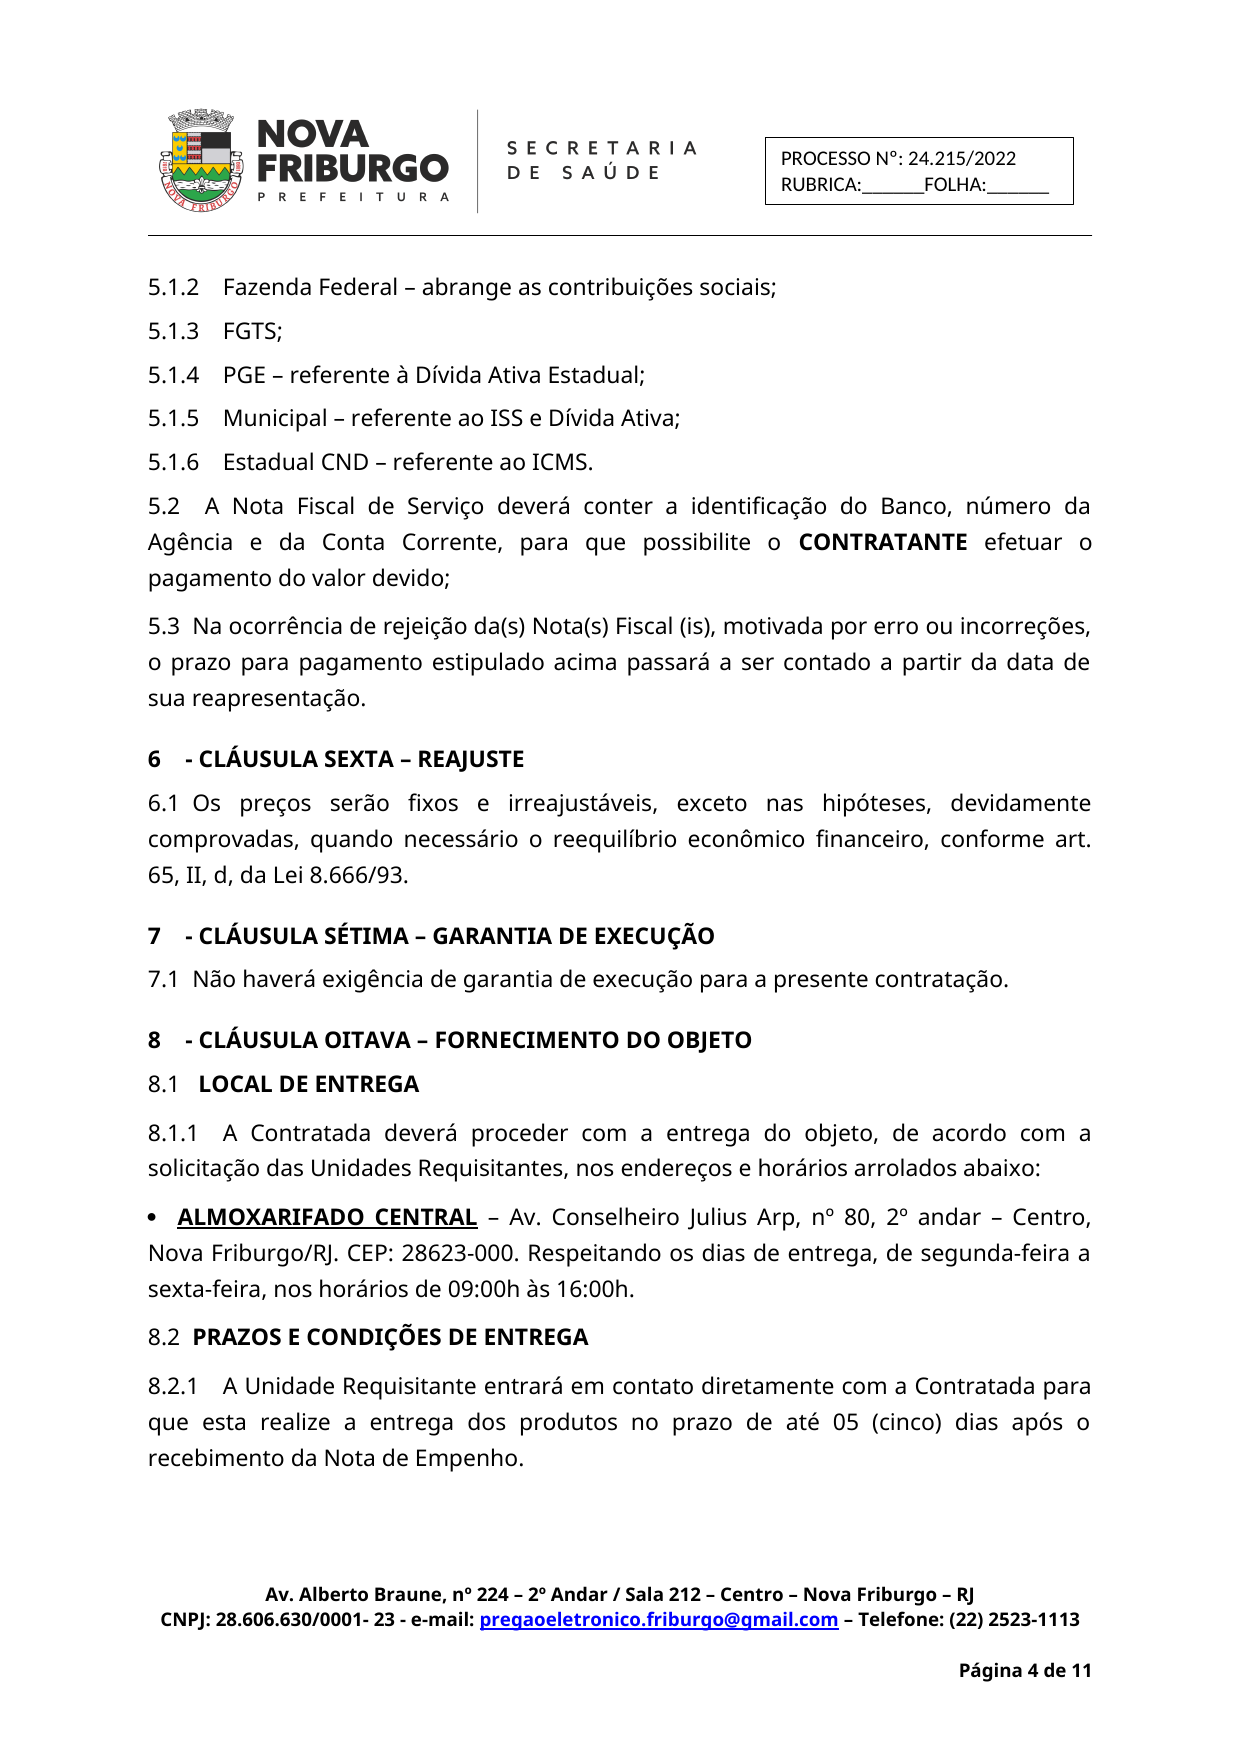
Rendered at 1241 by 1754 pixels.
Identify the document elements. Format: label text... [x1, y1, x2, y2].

list Estadual CND – referente ao ICMS. [148, 446, 1092, 477]
list A Unidade Requisitante entrará em contato diretamente com a Contratada para que esta realize a entrega dos produtos no prazo de até 05 (cinco) dias após o recebimento da Nota de Empenho. [148, 1369, 1092, 1473]
list ALMOXARIFADO CENTRAL – Av. Conselheiro Julius Arp, nº 80, 2º andar – Centro, Nova Friburgo/RJ. CEP: 28623-000. Respeitando os dias de entrega, de segunda-feira a sexta-feira, nos horários de 09:00h às 16:00h. [148, 1201, 1092, 1304]
list A Contratada deverá proceder com a entrega do objeto, de acordo com a solicitação das Unidades Requisitantes, nos endereços e horários arrolados abaixo: [148, 1116, 1092, 1184]
picture [147, 100, 712, 225]
list A Nota Fiscal de Serviço deverá conter a identificação do Banco, número da Agência e da Conta Corrente, para que possibilite o CONTRATANTE efetuar o pagamento do valor devido; [148, 490, 1092, 593]
list PGE – referente à Dívida Ativa Estadual; [148, 359, 1092, 390]
list Não haverá exigência de garantia de execução para a presente contratação. [148, 963, 1092, 994]
list LOCAL DE ENTREGA [148, 1068, 1092, 1099]
list Fazenda Federal – abrange as contribuições sociais; [148, 271, 1092, 302]
list PRAZOS E CONDIÇÕES DE ENTREGA [148, 1321, 1092, 1352]
list - CLÁUSULA SÉTIMA – GARANTIA DE EXECUÇÃO [148, 919, 1092, 951]
list - CLÁUSULA SEXTA – REAJUSTE [148, 743, 1092, 774]
list - CLÁUSULA OITAVA – FORNECIMENTO DO OBJETO [148, 1024, 1092, 1056]
list Municipal – referente ao ISS e Dívida Ativa; [148, 402, 1092, 434]
list Na ocorrência de rejeição da(s) Nota(s) Fiscal (is), motivada por erro ou incorreções, o prazo para pagamento estipulado acima passará a ser contado a partir da data de sua reapresentação. [148, 610, 1092, 713]
list FGTS; [148, 315, 1092, 346]
list Os preços serão fixos e irreajustáveis, exceto nas hipóteses, devidamente comprovadas, quando necessário o reequilíbrio econômico financeiro, conforme art. 65, II, d, da Lei 8.666/93. [148, 787, 1092, 890]
